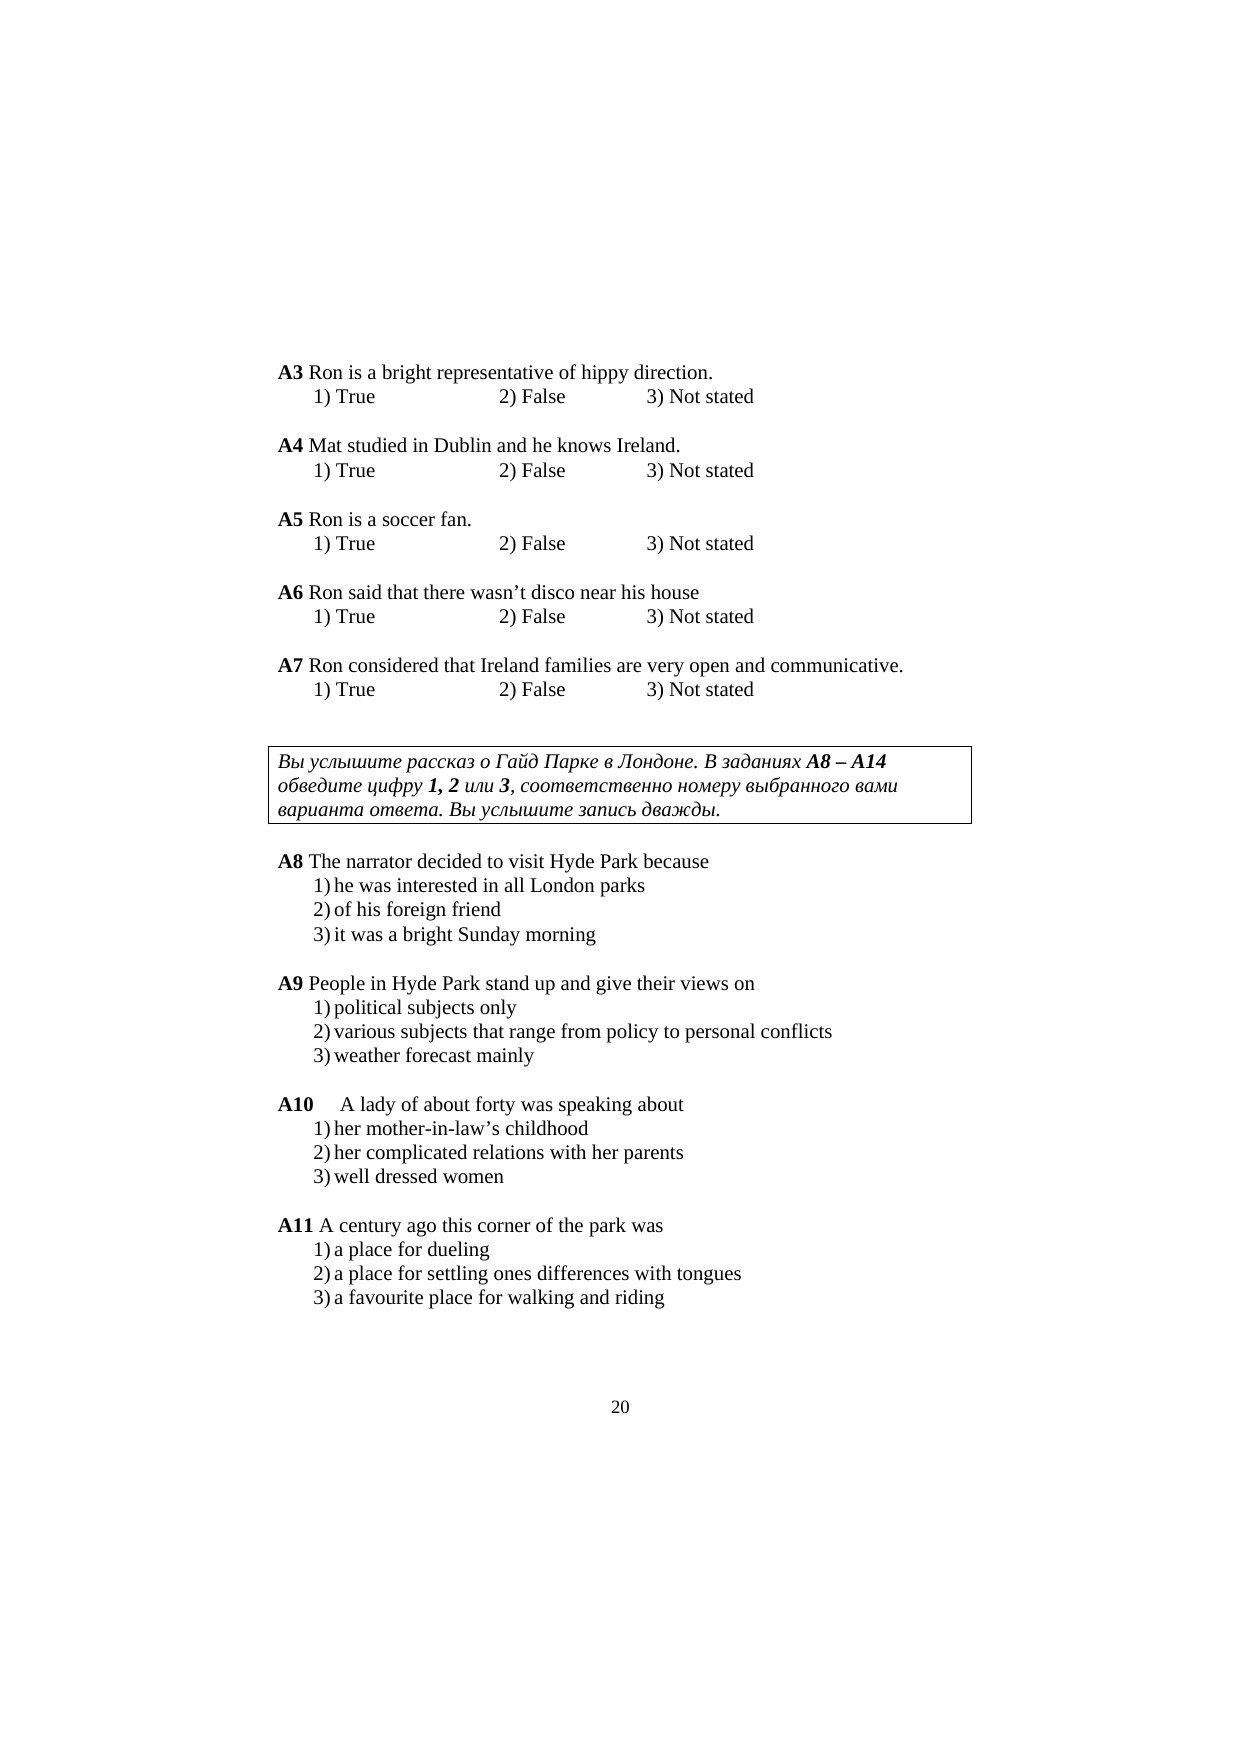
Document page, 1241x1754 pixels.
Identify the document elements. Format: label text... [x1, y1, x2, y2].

list her complicated relations with her parents [278, 1140, 963, 1164]
text 1) True 2) False 3) Not stated [313, 457, 963, 482]
text 1) True 2) False 3) Not stated [313, 531, 963, 555]
list he was interested in all parks [278, 873, 963, 897]
list of his foreign friend [278, 897, 963, 921]
text Вы услышите рассказ о Гайд Парке в Лондоне. В заданиях А8 – А14 обведите цифру 1, 2 или 3, соответственно номеру выбранного вами варианта ответа. Вы услышите запись дважды. [269, 747, 971, 823]
text 1) True 2) False 3) Not stated [313, 384, 963, 408]
text A5 Ron is a soccer fan. [278, 507, 963, 531]
text A9 People in stand up and give their views on [278, 971, 963, 994]
list her mother-in-law’s childhood [278, 1116, 963, 1140]
list a place for dueling [278, 1237, 963, 1261]
text A10 A lady of about forty was speaking about [278, 1092, 963, 1116]
list it was a bright Sunday morning [278, 921, 963, 946]
list well dressed women [278, 1164, 963, 1188]
text A11 A century ago this corner of the park was [278, 1213, 963, 1237]
text A4 Mat studied in and he knows . [278, 433, 963, 457]
text 1) True 2) False 3) Not stated [313, 677, 963, 701]
text A8 The narrator decided to visit because [278, 849, 963, 873]
text A7 Ron considered that families are very open and communicative. [278, 653, 963, 677]
text 1) True 2) False 3) Not stated [313, 604, 963, 628]
list a place for settling ones differences with tongues [278, 1261, 963, 1285]
text A3 Ron is a bright representative of hippy direction. [278, 360, 963, 384]
list weather forecast mainly [278, 1043, 963, 1067]
list various subjects that range from policy to personal conflicts [278, 1019, 963, 1043]
list political subjects only [278, 994, 963, 1019]
list a favourite place for walking and riding [278, 1285, 963, 1309]
text A6 Ron said that there wasn’t disco near his house [278, 580, 963, 604]
